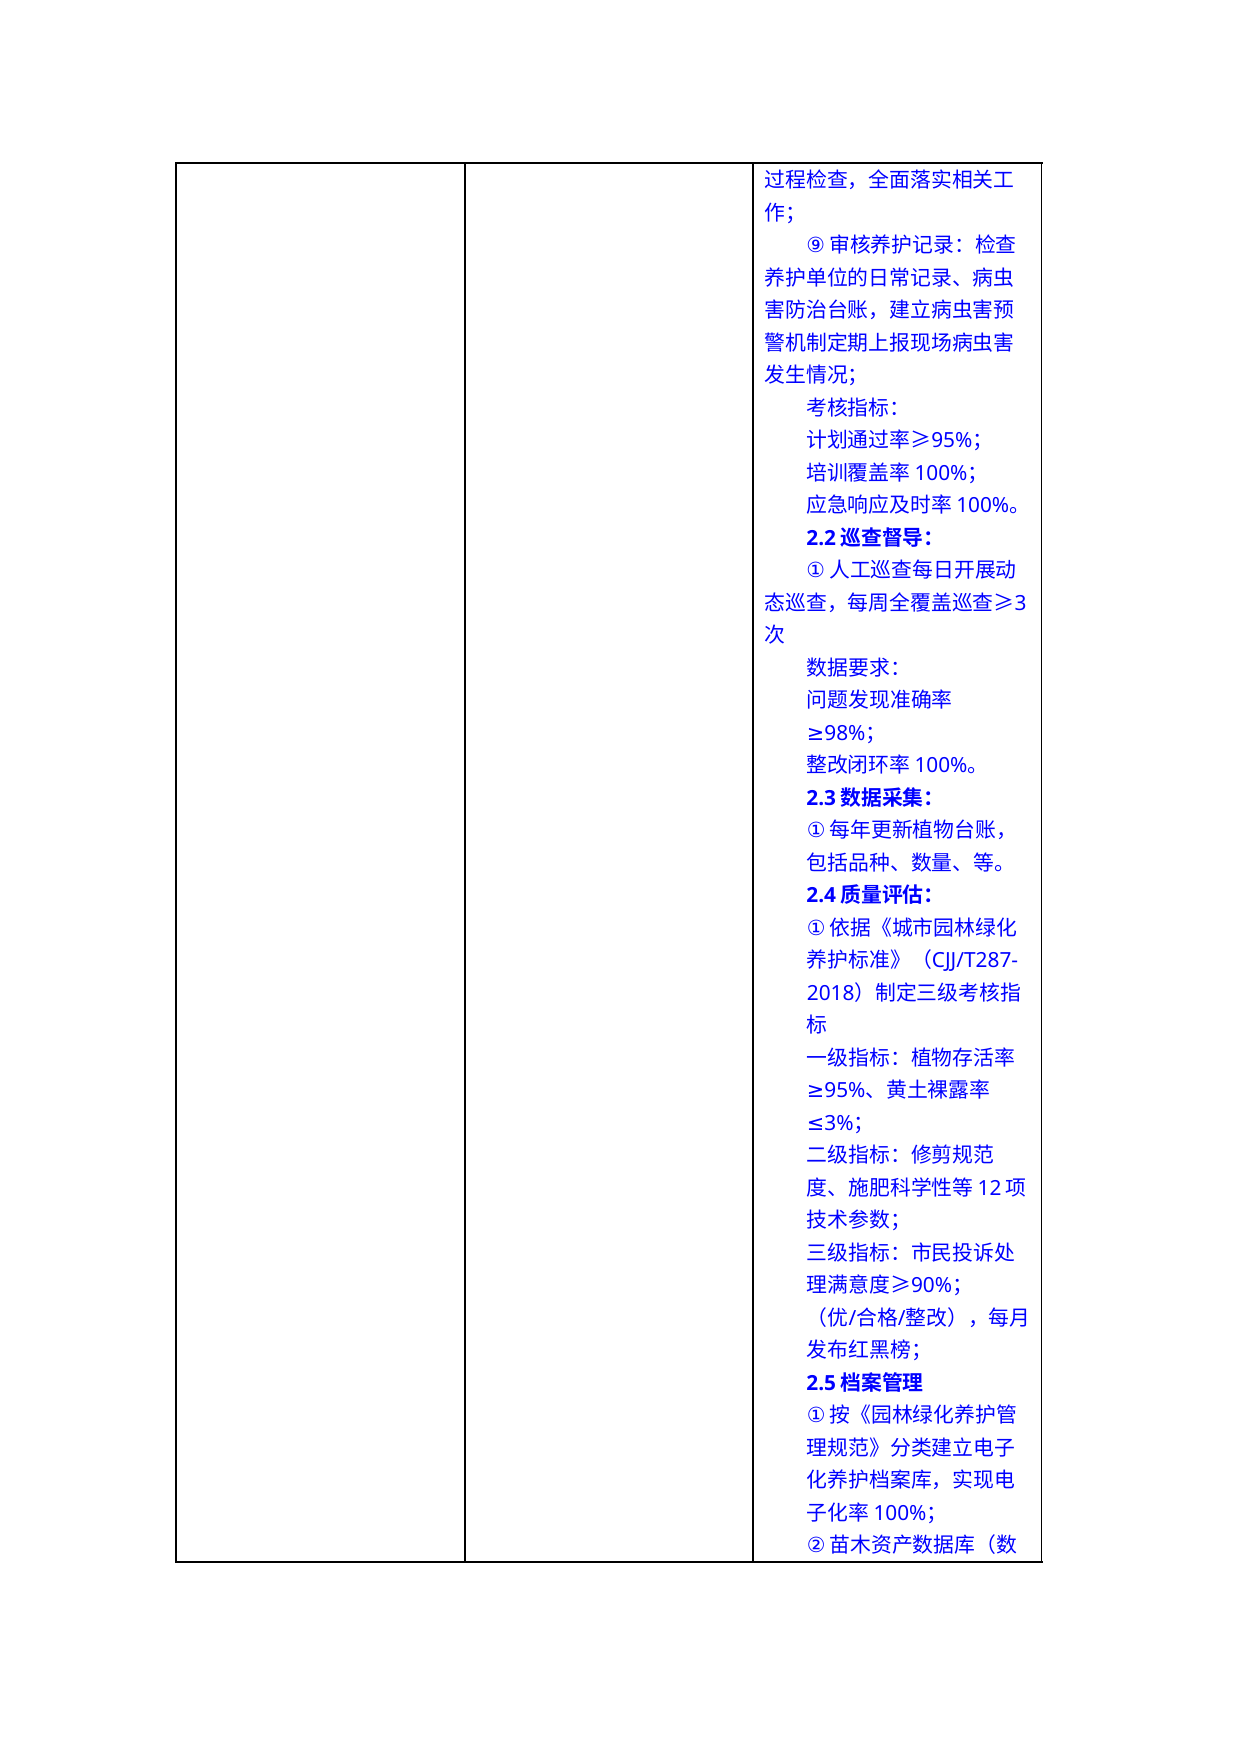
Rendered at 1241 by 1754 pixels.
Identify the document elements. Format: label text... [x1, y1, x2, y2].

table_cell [754, 164, 1041, 1561]
table_cell [466, 164, 752, 1561]
table_cell 1 [177, 164, 464, 1561]
